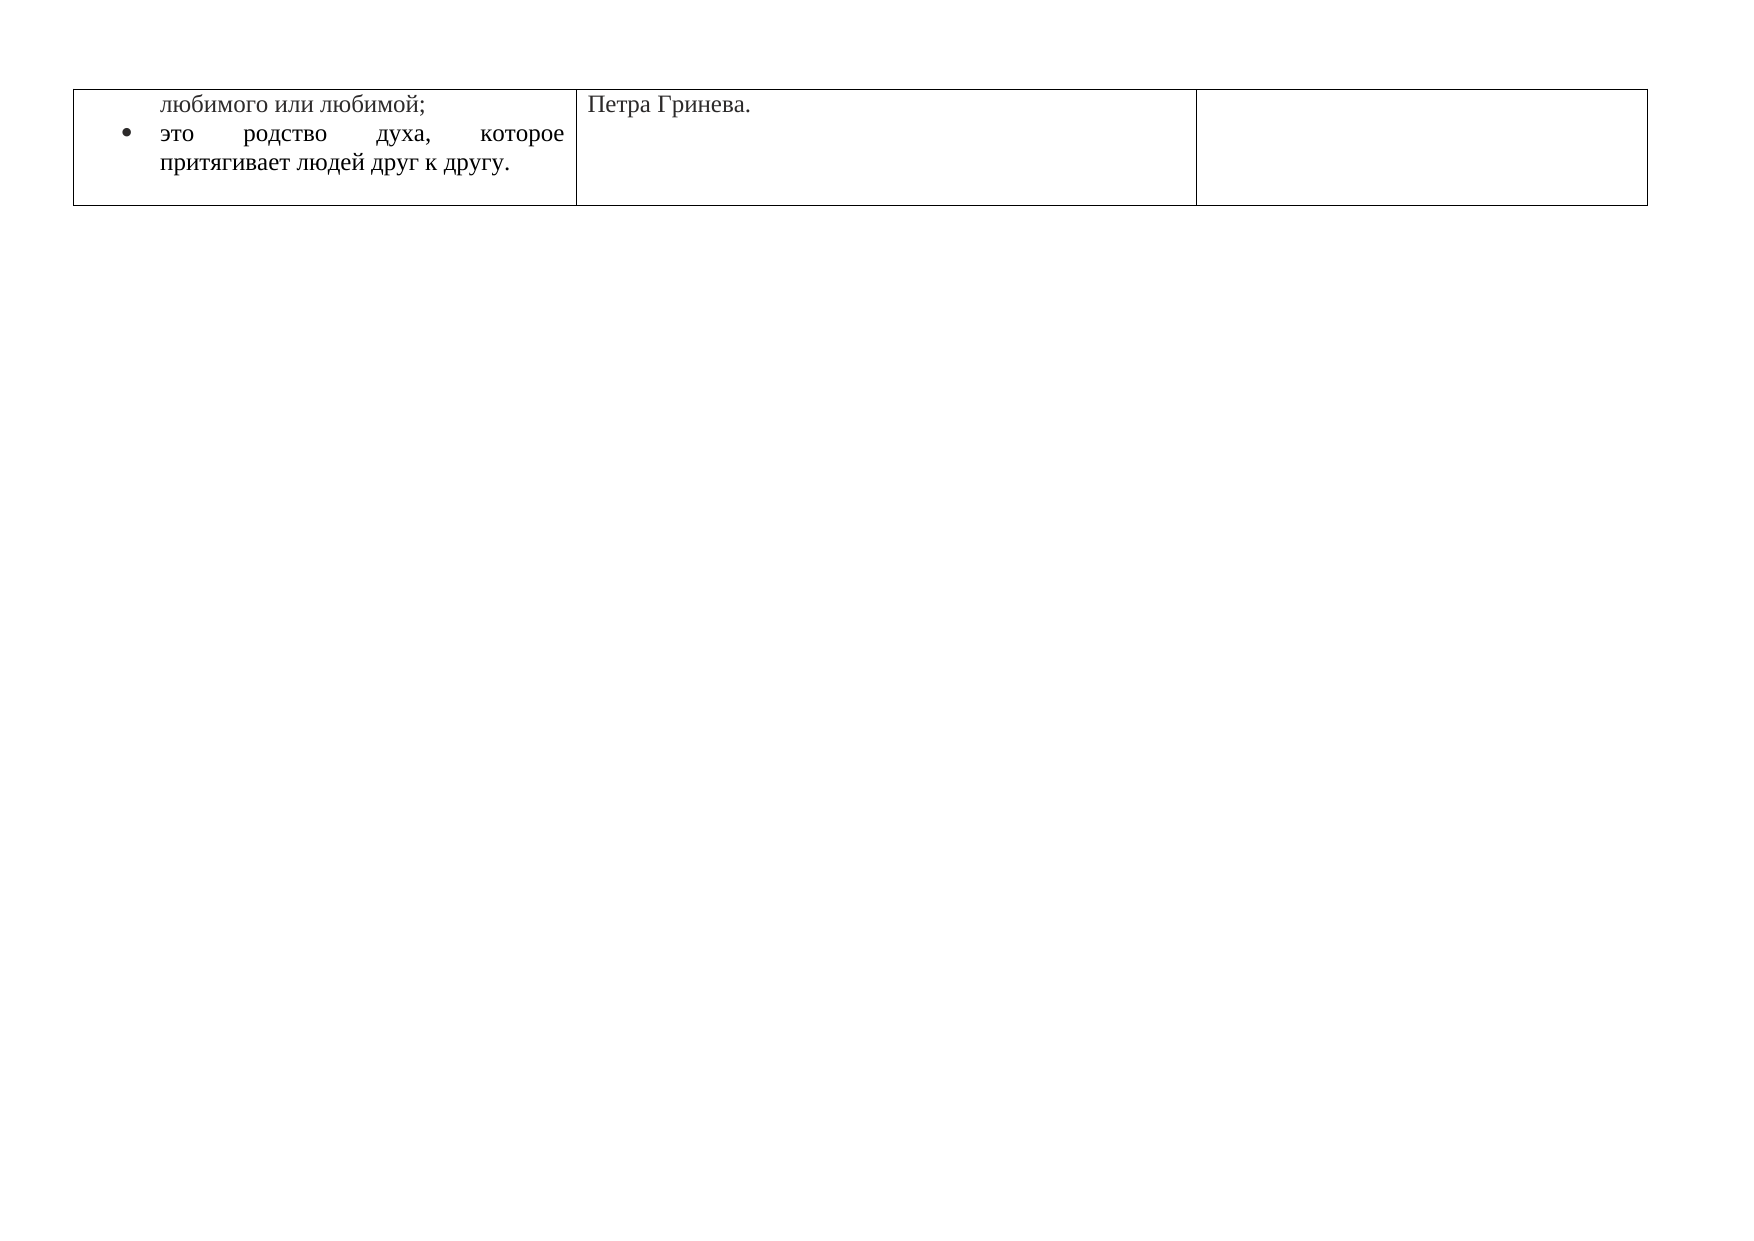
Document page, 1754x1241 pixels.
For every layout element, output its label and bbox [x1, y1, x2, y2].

table_cell [577, 90, 1196, 204]
table_cell [1197, 90, 1647, 204]
table_cell [74, 90, 576, 204]
